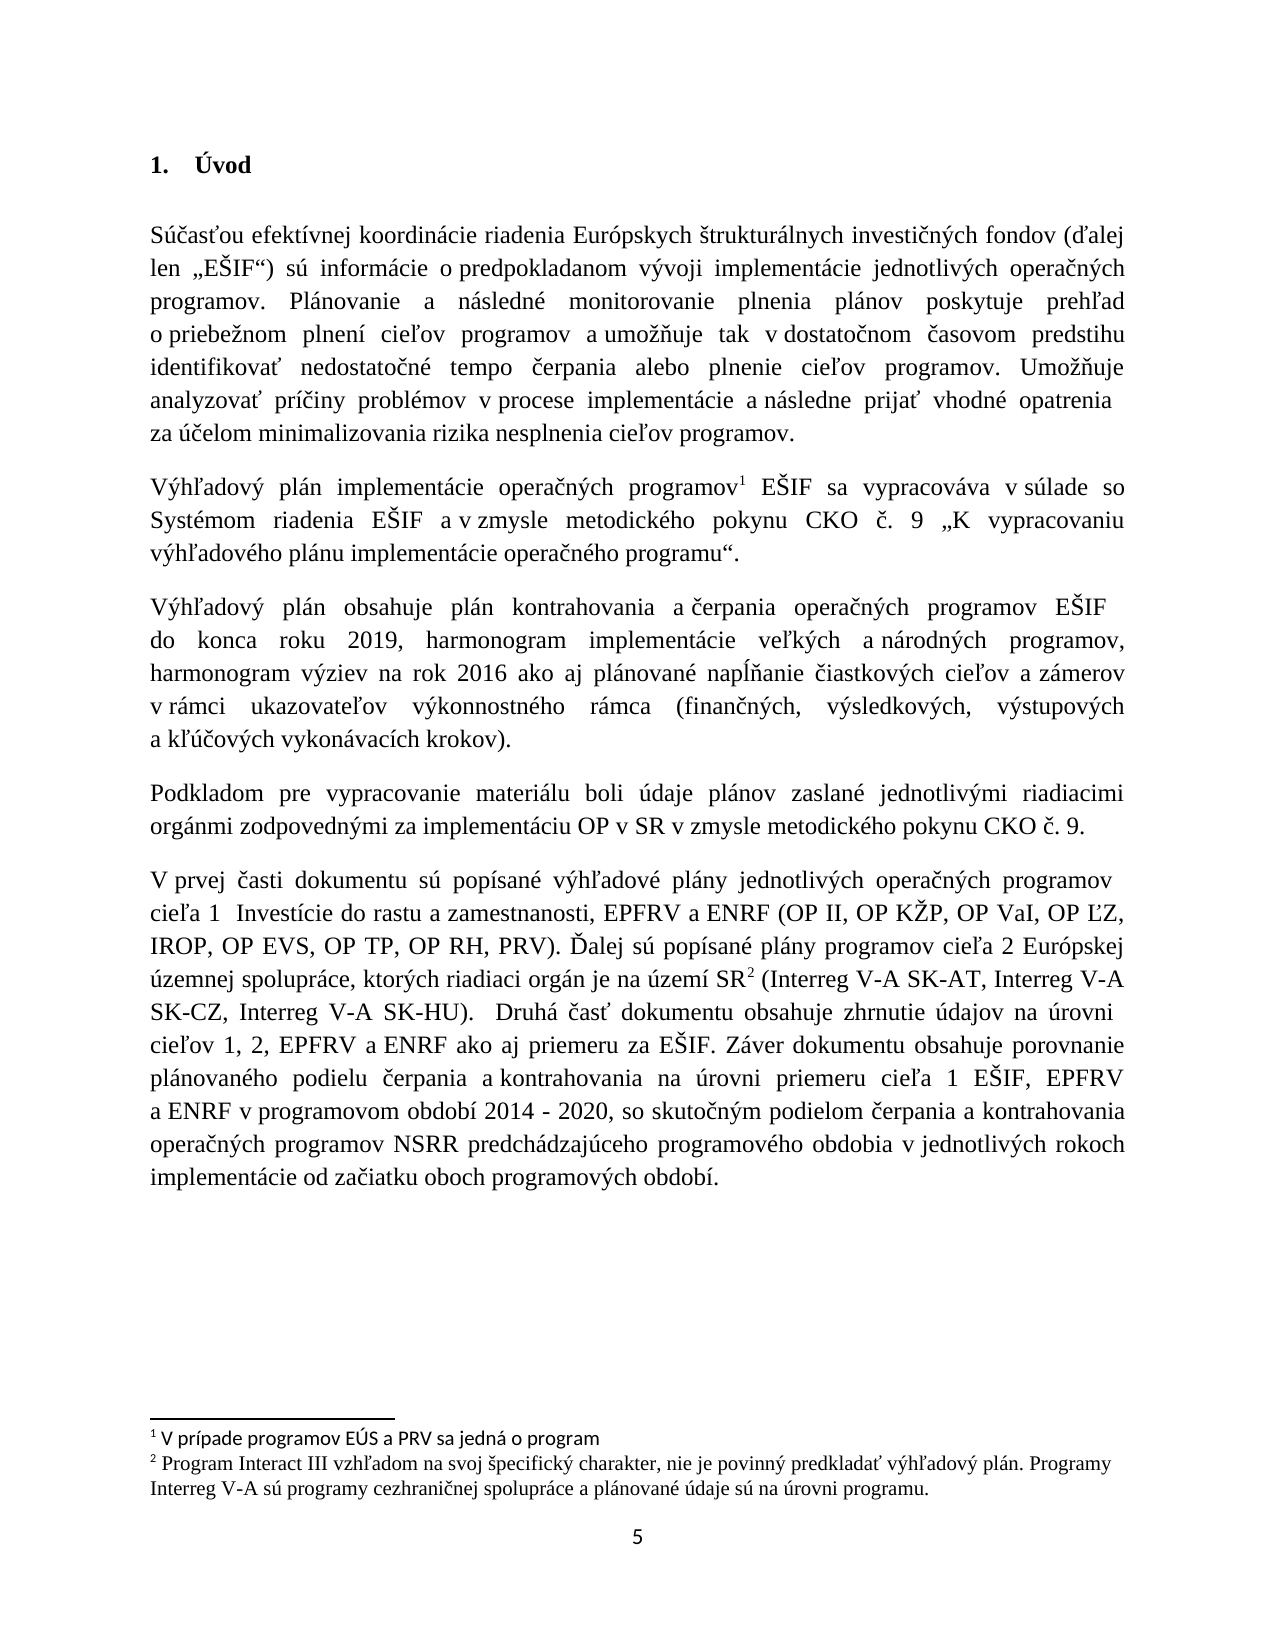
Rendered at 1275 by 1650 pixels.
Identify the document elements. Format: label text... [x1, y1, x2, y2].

text Podkladom pre vypracovanie materiálu boli údaje plánov zaslané jednotlivými riadiacimi orgánmi zodpovednými za implementáciu OP v SR v zmysle metodického pokynu CKO č. 9. [150, 778, 1125, 839]
text Výhľadový plán implementácie operačných programov EŠIF sa vypracováva v súlade so Systémom riadenia EŠIF a v zmysle metodického pokynu CKO č. 9 „K vypracovaniu výhľadového plánu implementácie operačného programu“. [150, 472, 1125, 567]
text V prvej časti dokumentu sú popísané výhľadové plány jednotlivých operačných programov cieľa 1 Investície do rastu a zamestnanosti, EPFRV a ENRF (OP II, OP KŽP, OP VaI, OP ĽZ, IROP, OP EVS, OP TP, OP RH, PRV). Ďalej sú popísané plány programov cieľa 2 Európskej územnej spolupráce, ktorých riadiaci orgán je na území SR (Interreg V-A SK-AT, Interreg V-A SK-CZ, Interreg V-A SK-HU). Druhá časť dokumentu obsahuje zhrnutie údajov na úrovni cieľov 1, 2, EPFRV a ENRF ako aj priemeru za EŠIF. Záver dokumentu obsahuje porovnanie plánovaného podielu čerpania a kontrahovania na úrovni priemeru cieľa 1 EŠIF, EPFRV a ENRF v programovom období 2014 - 2020, so skutočným podielom čerpania a kontrahovania operačných programov NSRR predchádzajúceho programového obdobia v jednotlivých rokoch implementácie od začiatku oboch programových období. [150, 865, 1125, 1191]
text Súčasťou efektívnej koordinácie riadenia Európskych štrukturálnych investičných fondov (ďalej len „EŠIF“) sú informácie o predpokladanom vývoji implementácie jednotlivých operačných programov. Plánovanie a následné monitorovanie plnenia plánov poskytuje prehľad o priebežnom plnení cieľov programov a umožňuje tak v dostatočnom časovom predstihu identifikovať nedostatočné tempo čerpania alebo plnenie cieľov programov. Umožňuje analyzovať príčiny problémov v procese implementácie a následne prijať vhodné opatrenia za účelom minimalizovania rizika nesplnenia cieľov programov. [150, 220, 1125, 447]
text Úvod [150, 150, 1125, 179]
text Výhľadový plán obsahuje plán kontrahovania a čerpania operačných programov EŠIF do konca roku 2019, harmonogram implementácie veľkých a národných programov, harmonogram výziev na rok 2016 ako aj plánované napĺňanie čiastkových cieľov a zámerov v rámci ukazovateľov výkonnostného rámca (finančných, výsledkových, výstupových a kľúčových vykonávacích krokov). [150, 592, 1125, 753]
